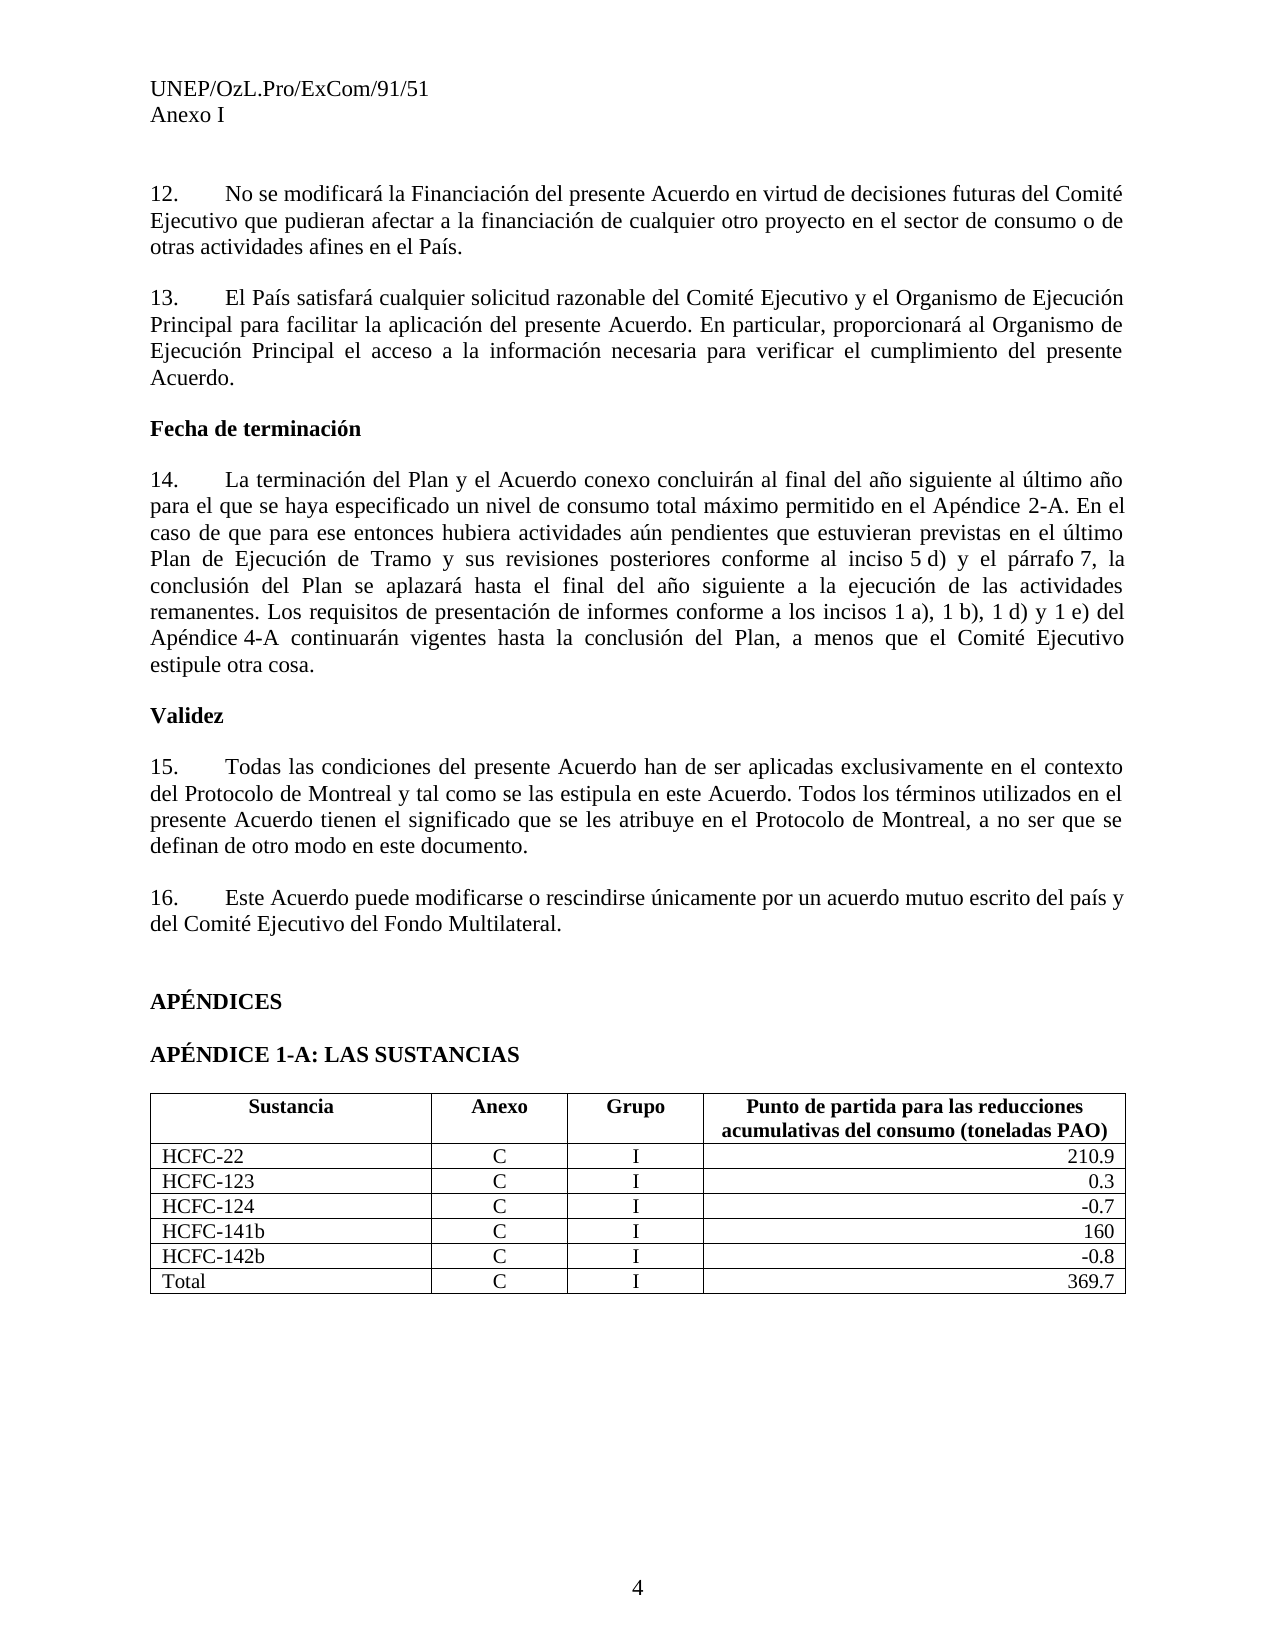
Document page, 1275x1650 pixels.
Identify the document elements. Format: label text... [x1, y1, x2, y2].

table_cell HCFC-124 [151, 1194, 431, 1218]
table_cell 0.3 [704, 1169, 1125, 1193]
list La terminación del Plan y el Acuerdo conexo concluirán al final del año siguiente al último año para el que se haya especificado un nivel de consumo total máximo permitido en el Apéndice 2-A. En el caso de que para ese entonces hubiera actividades aún pendientes que estuvieran previstas en el último Plan de Ejecución de Tramo y sus revisiones posteriores conforme al inciso 5 d) y el párrafo 7, la conclusión del Plan se aplazará hasta el final del año siguiente a la ejecución de las actividades remanentes. Los requisitos de presentación de informes conforme a los incisos 1 a), 1 b), 1 d) y 1 e) del Apéndice 4-A continuarán vigentes hasta la conclusión del Plan, a menos que el Comité Ejecutivo estipule otra cosa. [150, 466, 1125, 677]
table_cell -0.7 [704, 1194, 1125, 1218]
table_cell -0.8 [704, 1244, 1125, 1268]
table_cell I [568, 1219, 703, 1243]
list Este Acuerdo puede modificarse o rescindirse únicamente por un acuerdo mutuo escrito del país y del Comité Ejecutivo del Fondo Multilateral. [150, 884, 1125, 937]
list Todas las condiciones del presente Acuerdo han de ser aplicadas exclusivamente en el contexto del Protocolo de Montreal y tal como se las estipula en este Acuerdo. Todos los términos utilizados en el presente Acuerdo tienen el significado que se les atribuye en el Protocolo de Montreal, a no ser que se definan de otro modo en este documento. [150, 753, 1125, 859]
table_cell I [568, 1169, 703, 1193]
table_header Anexo [432, 1094, 567, 1142]
text APÉNDICES [150, 988, 1125, 1014]
table_cell 210.9 [704, 1144, 1125, 1168]
table_cell Total [151, 1269, 431, 1293]
table_cell HCFC-22 [151, 1144, 431, 1168]
table_cell I [568, 1244, 703, 1268]
table_cell HCFC-142b [151, 1244, 431, 1268]
table_cell C [432, 1169, 567, 1193]
table_cell I [568, 1144, 703, 1168]
table_header Punto de partida para las reducciones acumulativas del consumo (toneladas PAO) [704, 1094, 1125, 1142]
table_header Grupo [568, 1094, 703, 1142]
table_cell 369.7 [704, 1269, 1125, 1293]
table_cell 160 [704, 1219, 1125, 1243]
table_cell C [432, 1219, 567, 1243]
subtitle El País satisfará cualquier solicitud razonable del Comité Ejecutivo y el Organismo de Ejecución Principal para facilitar la aplicación del presente Acuerdo. En particular, proporcionará al Organismo de Ejecución Principal el acceso a la información necesaria para verificar el cumplimiento del presente Acuerdo. [150, 284, 1125, 390]
table_cell C [432, 1194, 567, 1218]
table_cell HCFC-123 [151, 1169, 431, 1193]
text APÉNDICE 1-A: LAS SUSTANCIAS [150, 1041, 1125, 1067]
text Fecha de terminación [150, 415, 1125, 441]
table_cell I [568, 1269, 703, 1293]
text Validez [150, 702, 1125, 728]
table_cell HCFC-141b [151, 1219, 431, 1243]
table_cell C [432, 1244, 567, 1268]
table_cell I [568, 1194, 703, 1218]
list No se modificará la Financiación del presente Acuerdo en virtud de decisiones futuras del Comité Ejecutivo que pudieran afectar a la financiación de cualquier otro proyecto en el sector de consumo o de otras actividades afines en el País. [150, 180, 1125, 259]
table_cell C [432, 1144, 567, 1168]
table_cell C [432, 1269, 567, 1293]
table_header Sustancia [151, 1094, 431, 1142]
